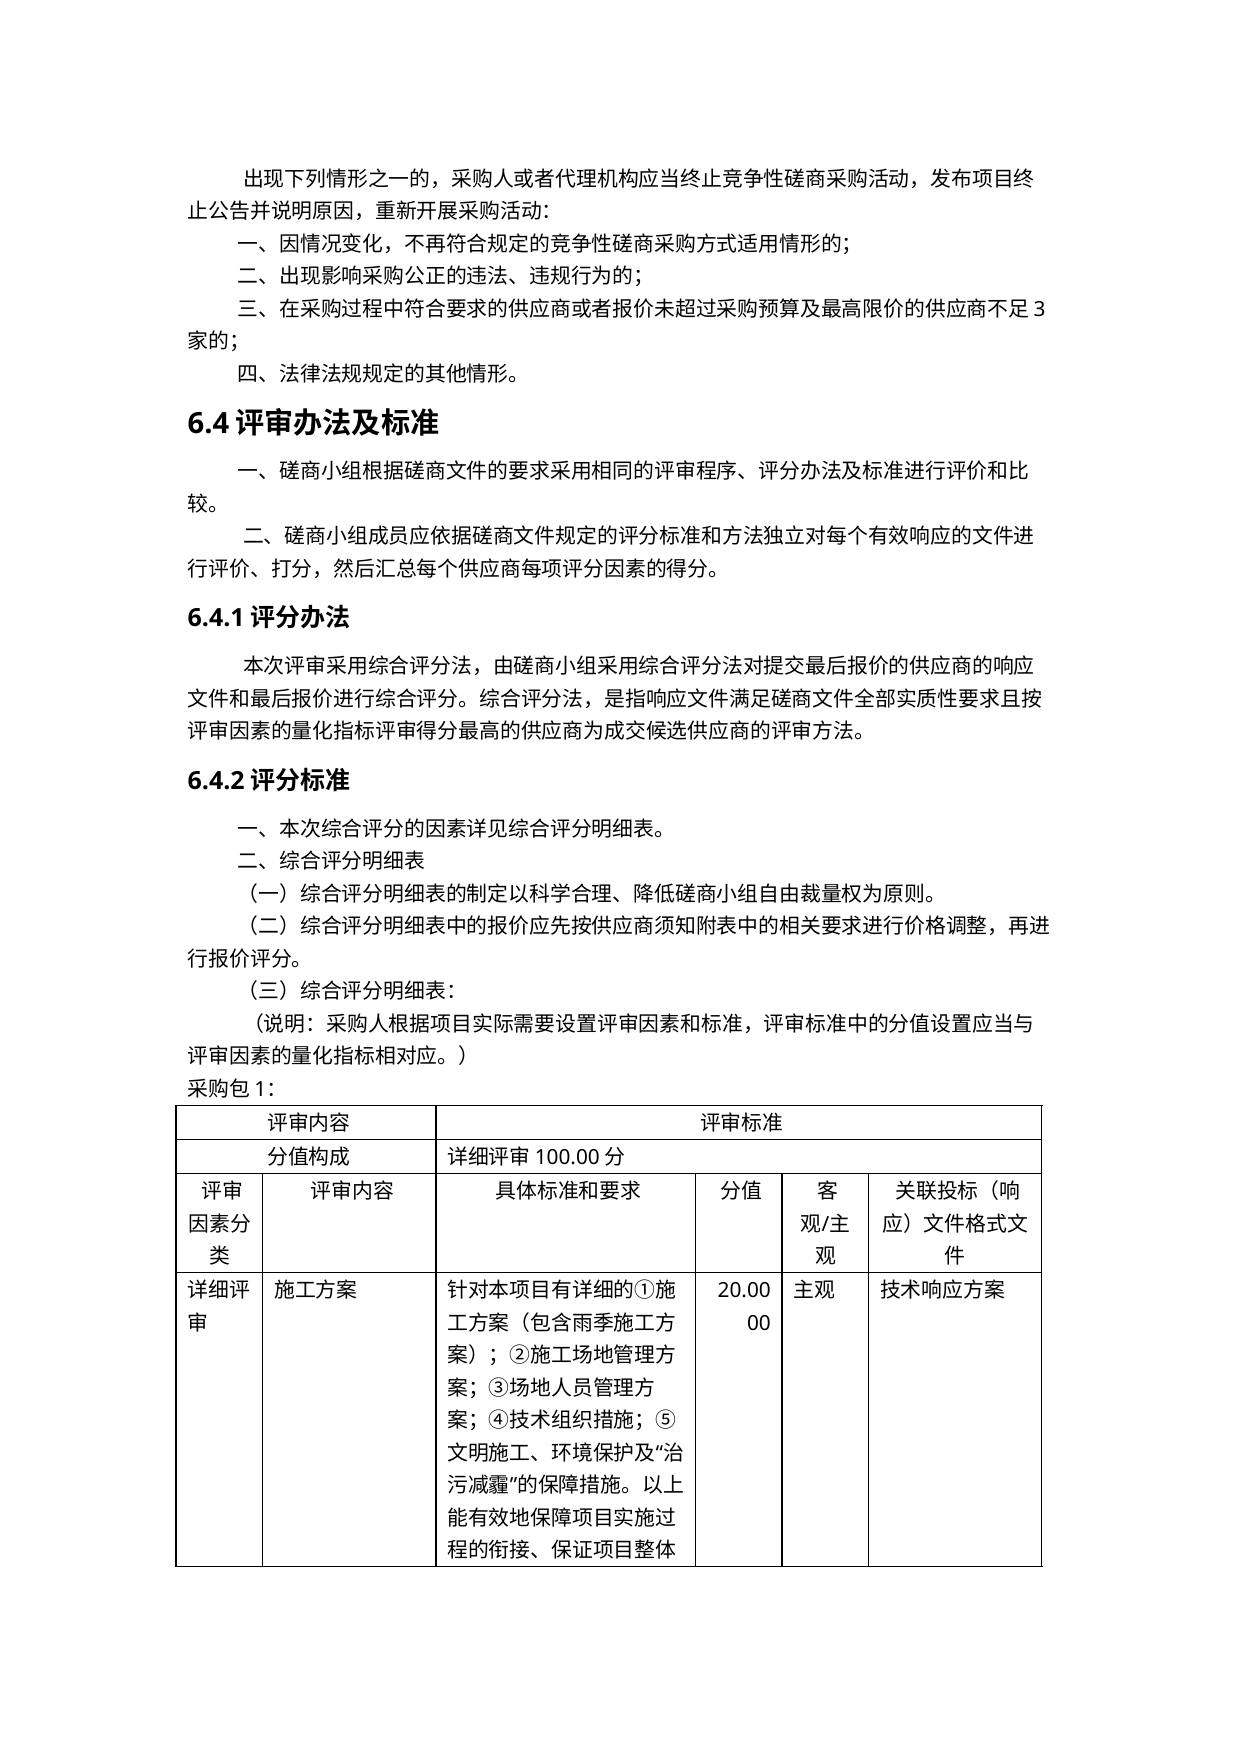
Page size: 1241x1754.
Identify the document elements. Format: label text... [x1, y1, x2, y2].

table_cell 分值构成 [177, 1140, 435, 1173]
table_cell 客观/主观 [783, 1174, 868, 1272]
table_cell 20.0000 [696, 1273, 781, 1566]
text （说明：采购人根据项目实际需要设置评审因素和标准，评审标准中的分值设置应当与评审因素的量化指标相对应。） [187, 1007, 1053, 1072]
table_header 评审内容 [177, 1106, 435, 1138]
table_header 评审标准 [437, 1106, 1041, 1138]
text 二、磋商小组成员应依据磋商文件规定的评分标准和方法独立对每个有效响应的文件进行评价、打分，然后汇总每个供应商每项评分因素的得分。 [187, 519, 1053, 584]
table_cell 施工方案 [263, 1273, 435, 1566]
table_cell 评审内容 [263, 1174, 435, 1272]
table_cell 评审因素分类 [177, 1174, 262, 1272]
text 二、出现影响采购公正的违法、违规行为的； [187, 259, 1053, 292]
text （一）综合评分明细表的制定以科学合理、降低磋商小组自由裁量权为原则。 [187, 877, 1053, 909]
text 一、磋商小组根据磋商文件的要求采用相同的评审程序、评分办法及标准进行评价和比较。 [187, 454, 1053, 519]
text 出现下列情形之一的，采购人或者代理机构应当终止竞争性磋商采购活动，发布项目终止公告并说明原因，重新开展采购活动： [187, 162, 1053, 227]
table_cell 具体标准和要求 [437, 1174, 695, 1272]
text 6.4.1评分办法 [187, 584, 1053, 649]
table_cell 关联投标（响应）文件格式文件 [869, 1174, 1041, 1272]
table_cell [437, 1273, 695, 1566]
text 二、综合评分明细表 [187, 844, 1053, 877]
text 三、在采购过程中符合要求的供应商或者报价未超过采购预算及最高限价的供应商不足3家的； [187, 292, 1053, 357]
table_cell 技术响应方案 [869, 1273, 1041, 1566]
text 6.4.2评分标准 [187, 747, 1053, 812]
text 一、本次综合评分的因素详见综合评分明细表。 [187, 812, 1053, 844]
table_cell 分值 [696, 1174, 781, 1272]
text 本次评审采用综合评分法，由磋商小组采用综合评分法对提交最后报价的供应商的响应文件和最后报价进行综合评分。综合评分法，是指响应文件满足磋商文件全部实质性要求且按评审因素的量化指标评审得分最高的供应商为成交候选供应商的评审方法。 [187, 649, 1053, 747]
text 四、法律法规规定的其他情形。 [187, 357, 1053, 389]
text 一、因情况变化，不再符合规定的竞争性磋商采购方式适用情形的； [187, 227, 1053, 259]
text （三）综合评分明细表： [187, 974, 1053, 1007]
text 采购包1： [187, 1072, 1053, 1104]
table_cell 详细评审 [177, 1273, 262, 1566]
text （二）综合评分明细表中的报价应先按供应商须知附表中的相关要求进行价格调整，再进行报价评分。 [187, 909, 1053, 974]
text 6.4评审办法及标准 [187, 389, 1053, 454]
table_cell 详细评审100.00分 [437, 1140, 1041, 1173]
table_cell 主观 [783, 1273, 868, 1566]
